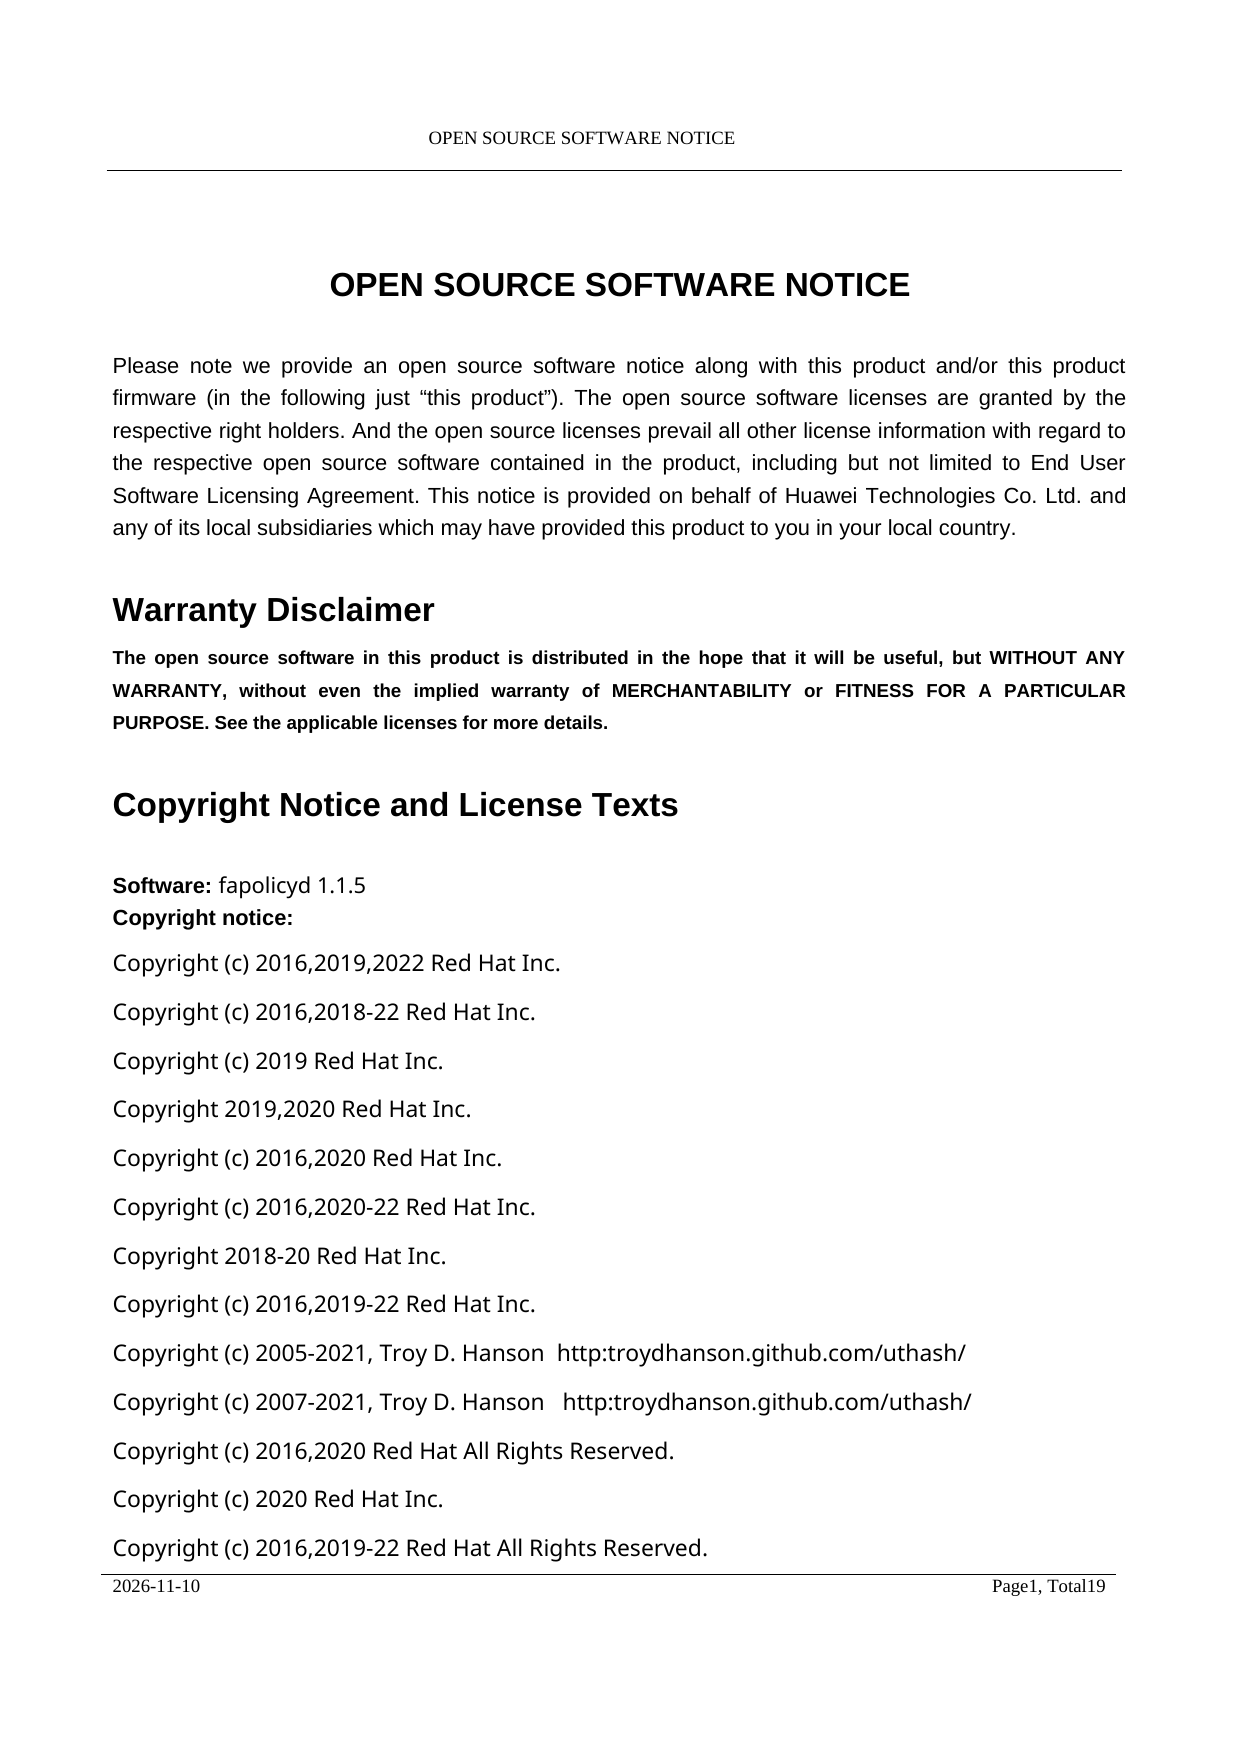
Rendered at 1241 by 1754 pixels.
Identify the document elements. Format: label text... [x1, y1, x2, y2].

text OPEN SOURCE SOFTWARE NOTICE [112, 251, 1128, 316]
text Copyright Notice and License Texts [112, 771, 1128, 836]
text The open source software in this product is distributed in the hope that it will be useful, but WITHOUT ANY WARRANTY, without even the implied warranty of MERCHANTABILITY or FITNESS FOR A PARTICULAR PURPOSE. See the applicable licenses for more details. [112, 641, 1128, 739]
text Copyright notice: [112, 901, 1128, 934]
text Please note we provide an open source software notice along with this product and/or this product firmware (in the following just “this product”). The open source software licenses are granted by the respective right holders. And the open source licenses prevail all other license information with regard to the respective open source software contained in the product, including but not limited to End User Software Licensing Agreement. This notice is provided on behalf of Huawei Technologies Co. Ltd. and any of its local subsidiaries which may have provided this product to you in your local country. [112, 349, 1128, 544]
text Software: fapolicyd 1.1.5 [112, 869, 1128, 901]
text Warranty Disclaimer [112, 576, 1128, 641]
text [112, 947, 1128, 1564]
